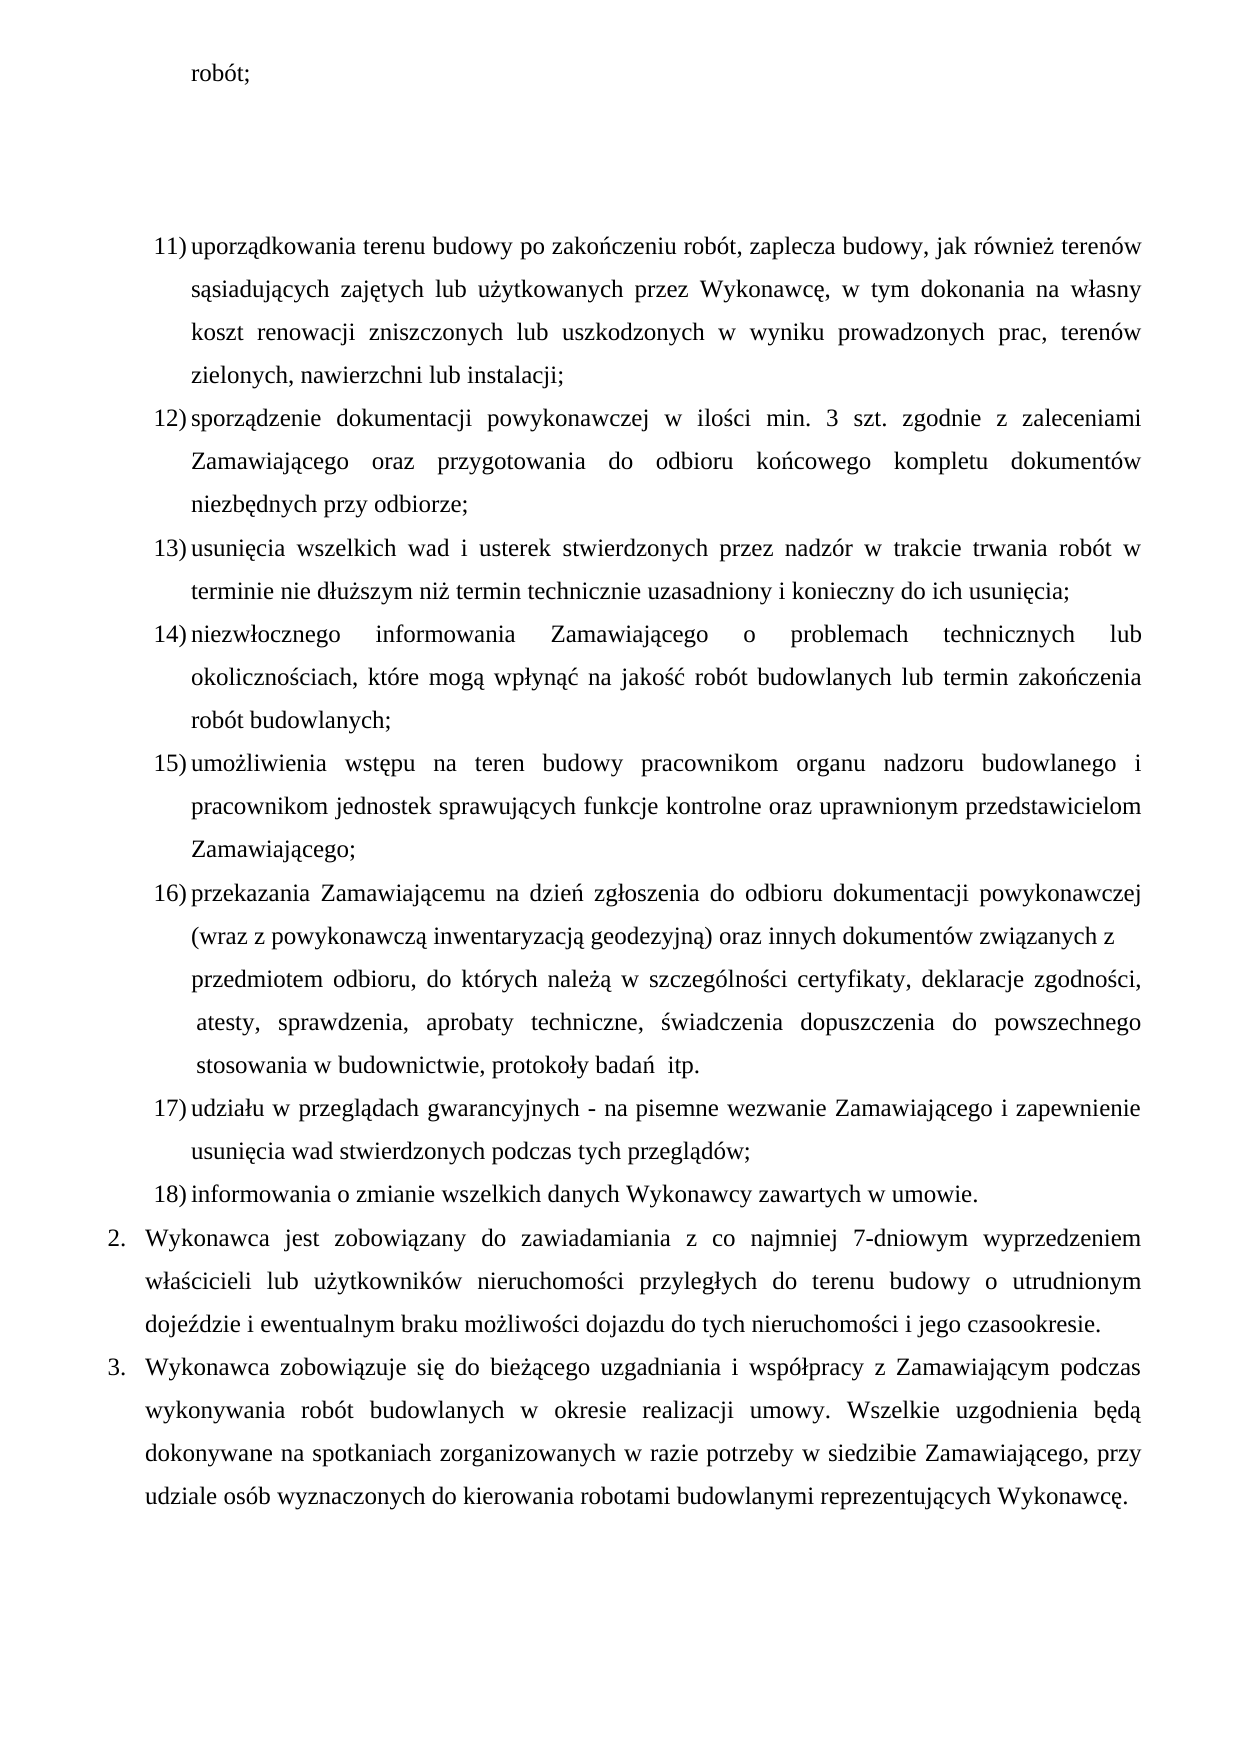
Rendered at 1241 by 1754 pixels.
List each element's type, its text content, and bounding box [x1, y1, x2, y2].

list udziału w przeglądach gwarancyjnych - na pisemne wezwanie Zamawiającego i zapewnienie usunięcia wad stwierdzonych podczas tych przeglądów; [153, 1093, 1142, 1165]
list niezwłocznego informowania Zamawiającego o problemach technicznych lub okolicznościach, które mogą wpłynąć na jakość robót budowlanych lub termin zakończenia robót budowlanych; [153, 619, 1142, 734]
list przekazania Zamawiającemu na dzień zgłoszenia do odbioru dokumentacji powykonawczej (wraz z powykonawczą inwentaryzacją geodezyjną) oraz innych dokumentów związanych z [153, 878, 1142, 949]
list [153, 58, 1142, 87]
list umożliwienia wstępu na teren budowy pracownikom organu nadzoru budowlanego i pracownikom jednostek sprawujących funkcje kontrolne oraz uprawnionym przedstawicielom Zamawiającego; [153, 748, 1142, 863]
list uporządkowania terenu budowy po zakończeniu robót, zaplecza budowy, jak również terenów sąsiadujących zajętych lub użytkowanych przez Wykonawcę, w tym dokonania na własny koszt renowacji zniszczonych lub uszkodzonych w wyniku prowadzonych prac, terenów zielonych, nawierzchni lub instalacji; [153, 231, 1142, 389]
list sporządzenie dokumentacji powykonawczej w ilości min. 3 szt. zgodnie z zaleceniami Zamawiającego oraz przygotowania do odbioru końcowego kompletu dokumentów niezbędnych przy odbiorze; [153, 403, 1142, 518]
list informowania o zmianie wszelkich danych Wykonawcy zawartych w umowie. [153, 1179, 1142, 1208]
list Wykonawca zobowiązuje się do bieżącego uzgadniania i współpracy z Zamawiającym podczas wykonywania robót budowlanych w okresie realizacji umowy. Wszelkie uzgodnienia będą dokonywane na spotkaniach zorganizowanych w razie potrzeby w siedzibie Zamawiającego, przy udziale osób wyznaczonych do kierowania robotami budowlanymi reprezentujących Wykonawcę. [107, 1352, 1142, 1510]
list Wykonawca jest zobowiązany do zawiadamiania z co najmniej 7-dniowym wyprzedzeniem właścicieli lub użytkowników nieruchomości przyległych do terenu budowy o utrudnionym dojeździe i ewentualnym braku możliwości dojazdu do tych nieruchomości i jego czasookresie. [107, 1223, 1142, 1338]
list usunięcia wszelkich wad i usterek stwierdzonych przez nadzór w trakcie trwania robót w terminie nie dłuższym niż termin technicznie uzasadniony i konieczny do ich usunięcia; [153, 533, 1142, 604]
text przedmiotem odbioru, do których należą w szczególności certyfikaty, deklaracje zgodności, atesty, sprawdzenia, aprobaty techniczne, świadczenia dopuszczenia do powszechnego stosowania w budownictwie, protokoły badań itp. [181, 964, 1142, 1079]
